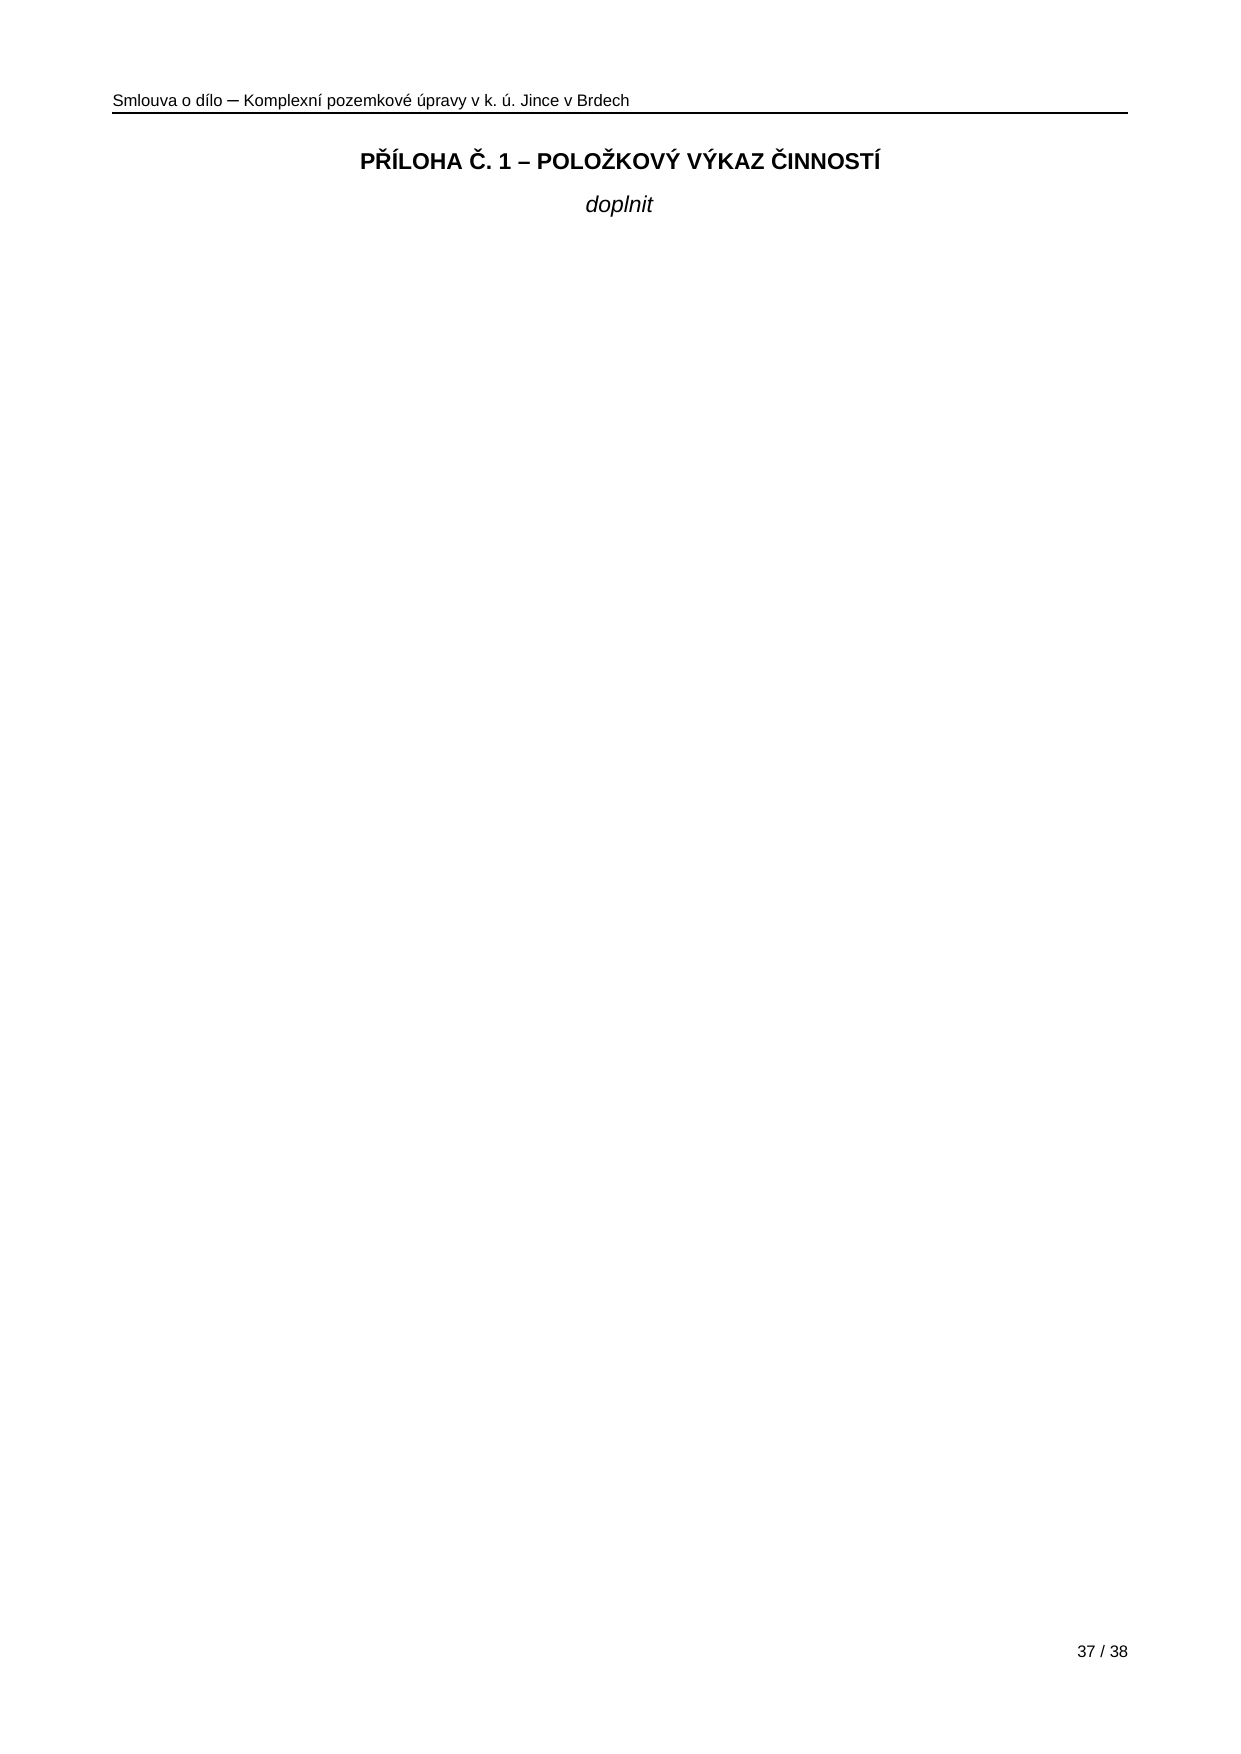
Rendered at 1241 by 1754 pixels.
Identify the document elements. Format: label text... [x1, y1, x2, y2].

text doplnit [112, 191, 1128, 217]
text Příloha č. 1 – Položkový výkaz Činností [112, 148, 1128, 174]
